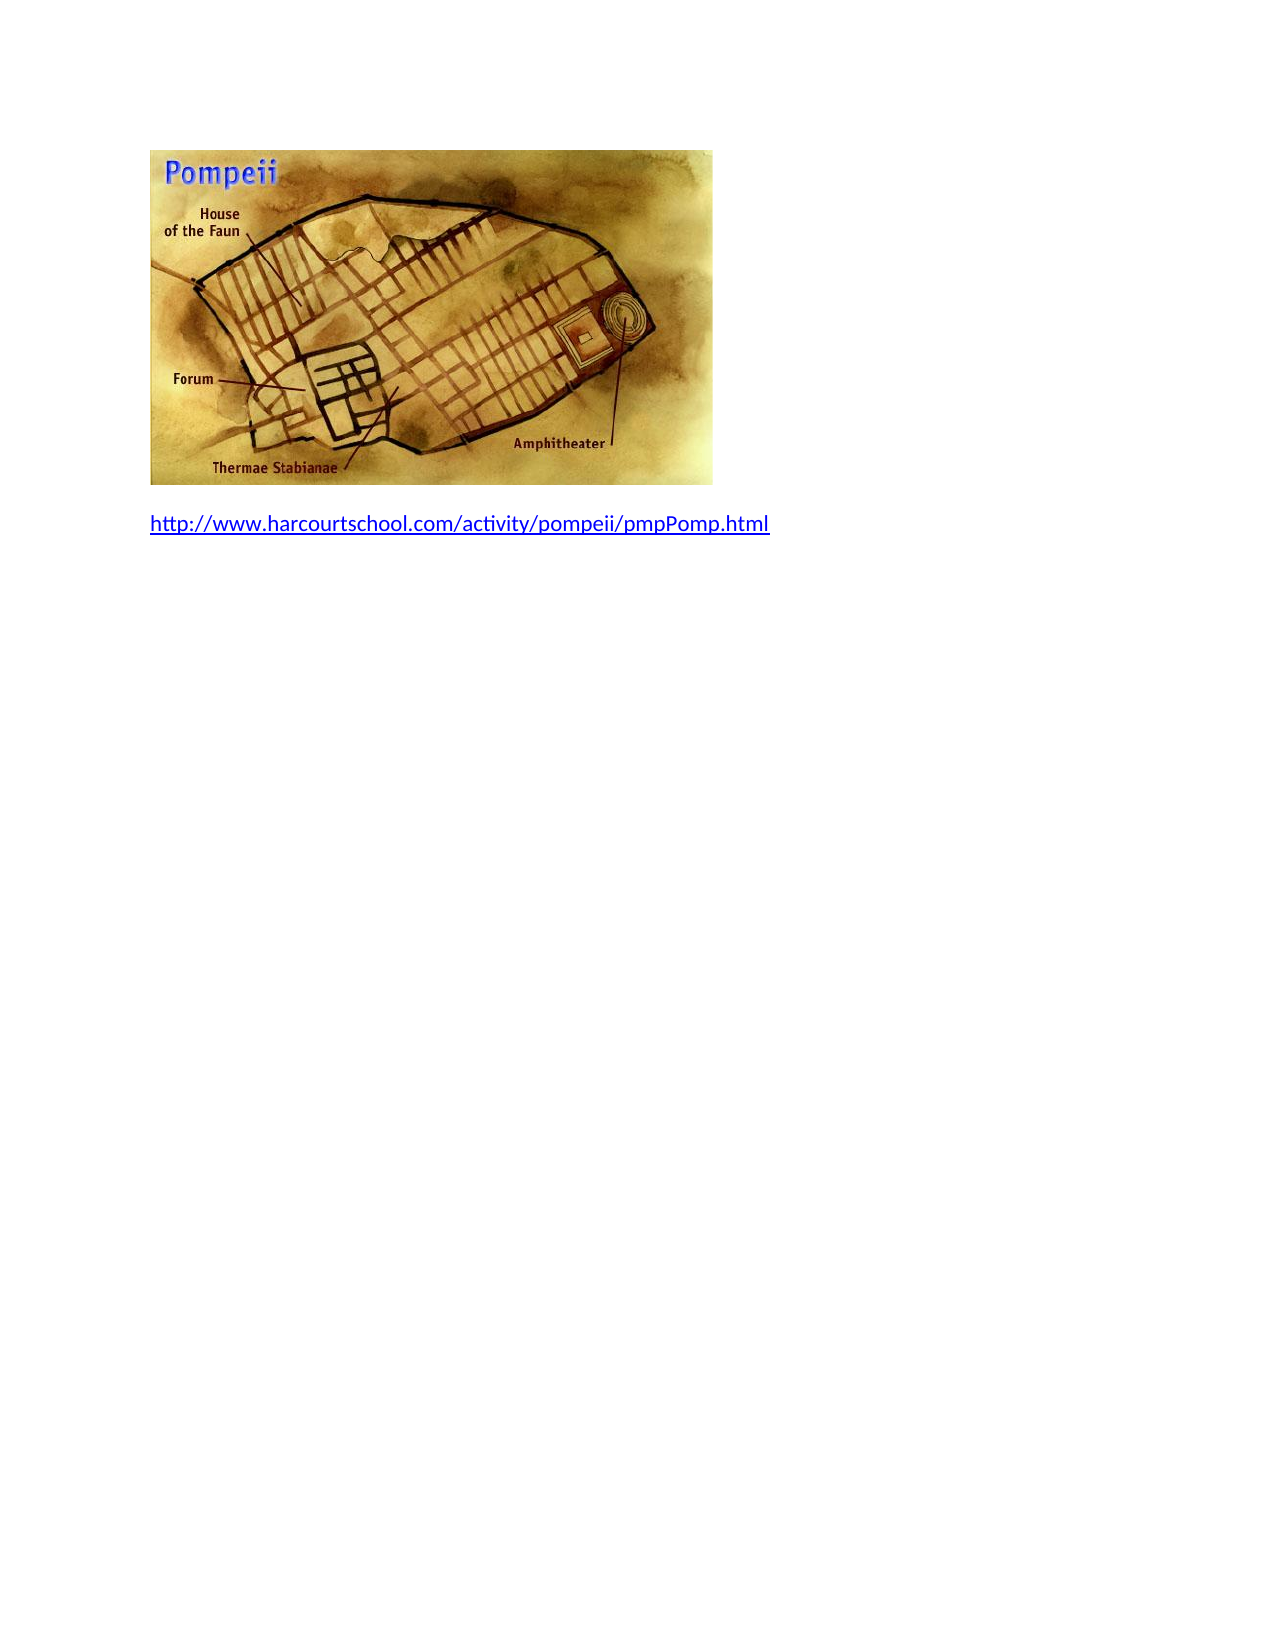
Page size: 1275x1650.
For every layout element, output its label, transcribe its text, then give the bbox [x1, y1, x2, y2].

text http://www.harcourtschool.com/activity/pompeii/pmpPomp.html [150, 509, 1125, 537]
picture [150, 150, 713, 485]
